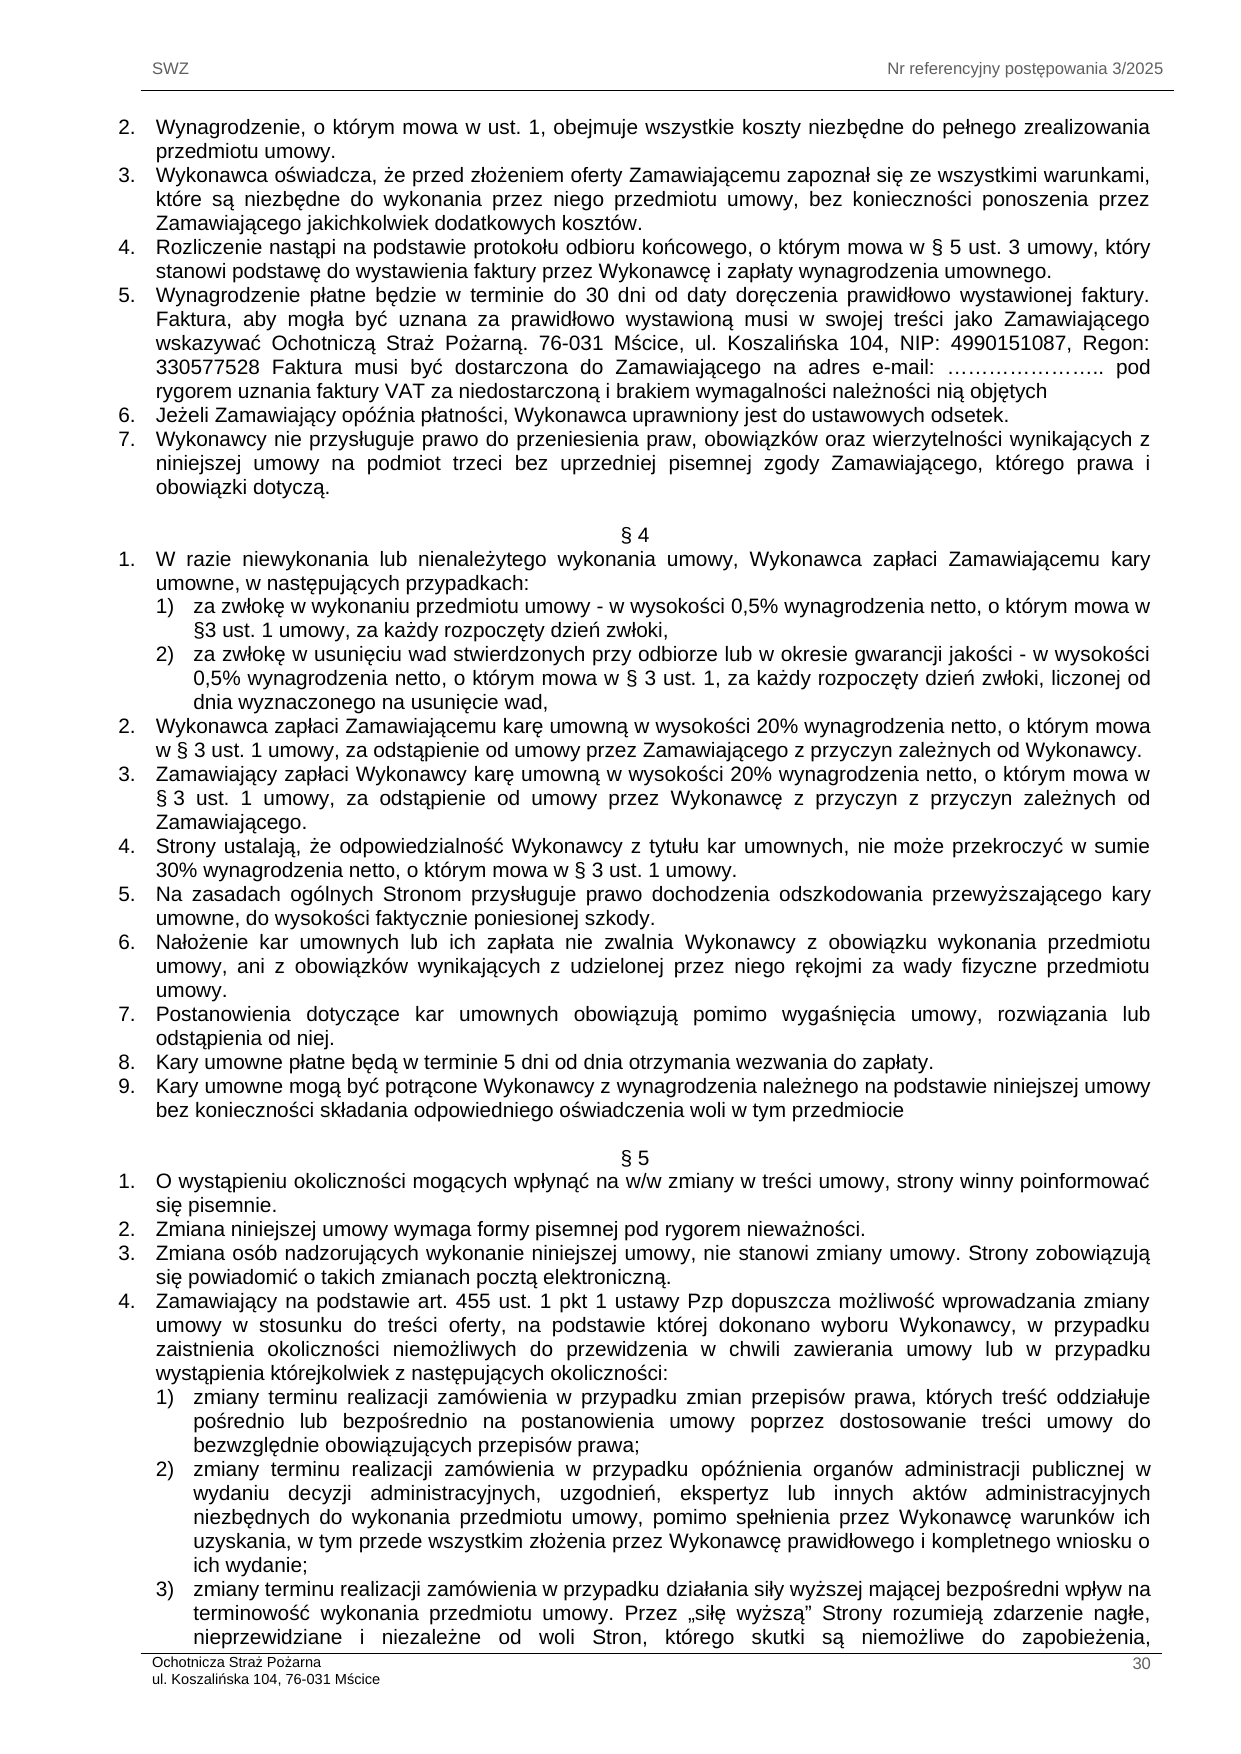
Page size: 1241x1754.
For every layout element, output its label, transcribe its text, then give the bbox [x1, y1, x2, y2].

list Kary umowne mogą być potrącone Wykonawcy z wynagrodzenia należnego na podstawie niniejszej umowy bez konieczności składania odpowiedniego oświadczenia woli w tym przedmiocie [118, 1073, 1152, 1121]
list za zwłokę w wykonaniu przedmiotu umowy - w wysokości 0,5% wynagrodzenia netto, o którym mowa w §3 ust. 1 umowy, za każdy rozpoczęty dzień zwłoki, [156, 594, 1152, 642]
list Zmiana niniejszej umowy wymaga formy pisemnej pod rygorem nieważności. [118, 1217, 1152, 1241]
list zmiany terminu realizacji zamówienia w przypadku opóźnienia organów administracji publicznej w wydaniu decyzji administracyjnych, uzgodnień, ekspertyz lub innych aktów administracyjnych niezbędnych do wykonania przedmiotu umowy, pomimo spełnienia przez Wykonawcę warunków ich uzyskania, w tym przede wszystkim złożenia przez Wykonawcę prawidłowego i kompletnego wniosku o ich wydanie; [156, 1457, 1152, 1577]
list zmiany terminu realizacji zamówienia w przypadku zmian przepisów prawa, których treść oddziałuje pośrednio lub bezpośrednio na postanowienia umowy poprzez dostosowanie treści umowy do bezwzględnie obowiązujących przepisów prawa; [156, 1385, 1152, 1457]
text § 5 [118, 1145, 1152, 1169]
list Strony ustalają, że odpowiedzialność Wykonawcy z tytułu kar umownych, nie może przekroczyć w sumie 30% wynagrodzenia netto, o którym mowa w § 3 ust. 1 umowy. [118, 834, 1152, 882]
list Zamawiający zapłaci Wykonawcy karę umowną w wysokości 20% wynagrodzenia netto, o którym mowa w § 3 ust. 1 umowy, za odstąpienie od umowy przez Wykonawcę z przyczyn z przyczyn zależnych od Zamawiającego. [118, 762, 1152, 834]
list Jeżeli Zamawiający opóźnia płatności, Wykonawca uprawniony jest do ustawowych odsetek. [118, 403, 1152, 427]
list Wykonawca oświadcza, że przed złożeniem oferty Zamawiającemu zapoznał się ze wszystkimi warunkami, które są niezbędne do wykonania przez niego przedmiotu umowy, bez konieczności ponoszenia przez Zamawiającego jakichkolwiek dodatkowych kosztów. [118, 163, 1152, 235]
list Zmiana osób nadzorujących wykonanie niniejszej umowy, nie stanowi zmiany umowy. Strony zobowiązują się powiadomić o takich zmianach pocztą elektroniczną. [118, 1241, 1152, 1289]
list Na zasadach ogólnych Stronom przysługuje prawo dochodzenia odszkodowania przewyższającego kary umowne, do wysokości faktycznie poniesionej szkody. [118, 882, 1152, 930]
list Zamawiający na podstawie art. 455 ust. 1 pkt 1 ustawy Pzp dopuszcza możliwość wprowadzania zmiany umowy w stosunku do treści oferty, na podstawie której dokonano wyboru Wykonawcy, w przypadku zaistnienia okoliczności niemożliwych do przewidzenia w chwili zawierania umowy lub w przypadku wystąpienia którejkolwiek z następujących okoliczności: [118, 1289, 1152, 1385]
list Wykonawcy nie przysługuje prawo do przeniesienia praw, obowiązków oraz wierzytelności wynikających z niniejszej umowy na podmiot trzeci bez uprzedniej pisemnej zgody Zamawiającego, którego prawa i obowiązki dotyczą. [118, 427, 1152, 498]
list Nałożenie kar umownych lub ich zapłata nie zwalnia Wykonawcy z obowiązku wykonania przedmiotu umowy, ani z obowiązków wynikających z udzielonej przez niego rękojmi za wady fizyczne przedmiotu umowy. [118, 930, 1152, 1002]
list Wykonawca zapłaci Zamawiającemu karę umowną w wysokości 20% wynagrodzenia netto, o którym mowa w § 3 ust. 1 umowy, za odstąpienie od umowy przez Zamawiającego z przyczyn zależnych od Wykonawcy. [118, 714, 1152, 762]
text § 4 [118, 522, 1152, 546]
list W razie niewykonania lub nienależytego wykonania umowy, Wykonawca zapłaci Zamawiającemu kary umowne, w następujących przypadkach: [118, 546, 1152, 594]
list Kary umowne płatne będą w terminie 5 dni od dnia otrzymania wezwania do zapłaty. [118, 1049, 1152, 1073]
list O wystąpieniu okoliczności mogących wpłynąć na w/w zmiany w treści umowy, strony winny poinformować się pisemnie. [118, 1169, 1152, 1217]
list Postanowienia dotyczące kar umownych obowiązują pomimo wygaśnięcia umowy, rozwiązania lub odstąpienia od niej. [118, 1002, 1152, 1049]
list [156, 1577, 1152, 1648]
list Wynagrodzenie płatne będzie w terminie do 30 dni od daty doręczenia prawidłowo wystawionej faktury. Faktura, aby mogła być uznana za prawidłowo wystawioną musi w swojej treści jako Zamawiającego wskazywać Ochotniczą Straż Pożarną. 76-031 Mścice, ul. Koszalińska 104, NIP: 4990151087, Regon: 330577528 Faktura musi być dostarczona do Zamawiającego na adres e-mail: ………………….. pod rygorem uznania faktury VAT za niedostarczoną i brakiem wymagalności należności nią objętych [118, 283, 1152, 403]
list Rozliczenie nastąpi na podstawie protokołu odbioru końcowego, o którym mowa w § 5 ust. 3 umowy, który stanowi podstawę do wystawienia faktury przez Wykonawcę i zapłaty wynagrodzenia umownego. [118, 235, 1152, 283]
list Wynagrodzenie, o którym mowa w ust. 1, obejmuje wszystkie koszty niezbędne do pełnego zrealizowania przedmiotu umowy. [118, 115, 1152, 163]
list za zwłokę w usunięciu wad stwierdzonych przy odbiorze lub w okresie gwarancji jakości - w wysokości 0,5% wynagrodzenia netto, o którym mowa w § 3 ust. 1, za każdy rozpoczęty dzień zwłoki, liczonej od dnia wyznaczonego na usunięcie wad, [156, 642, 1152, 714]
